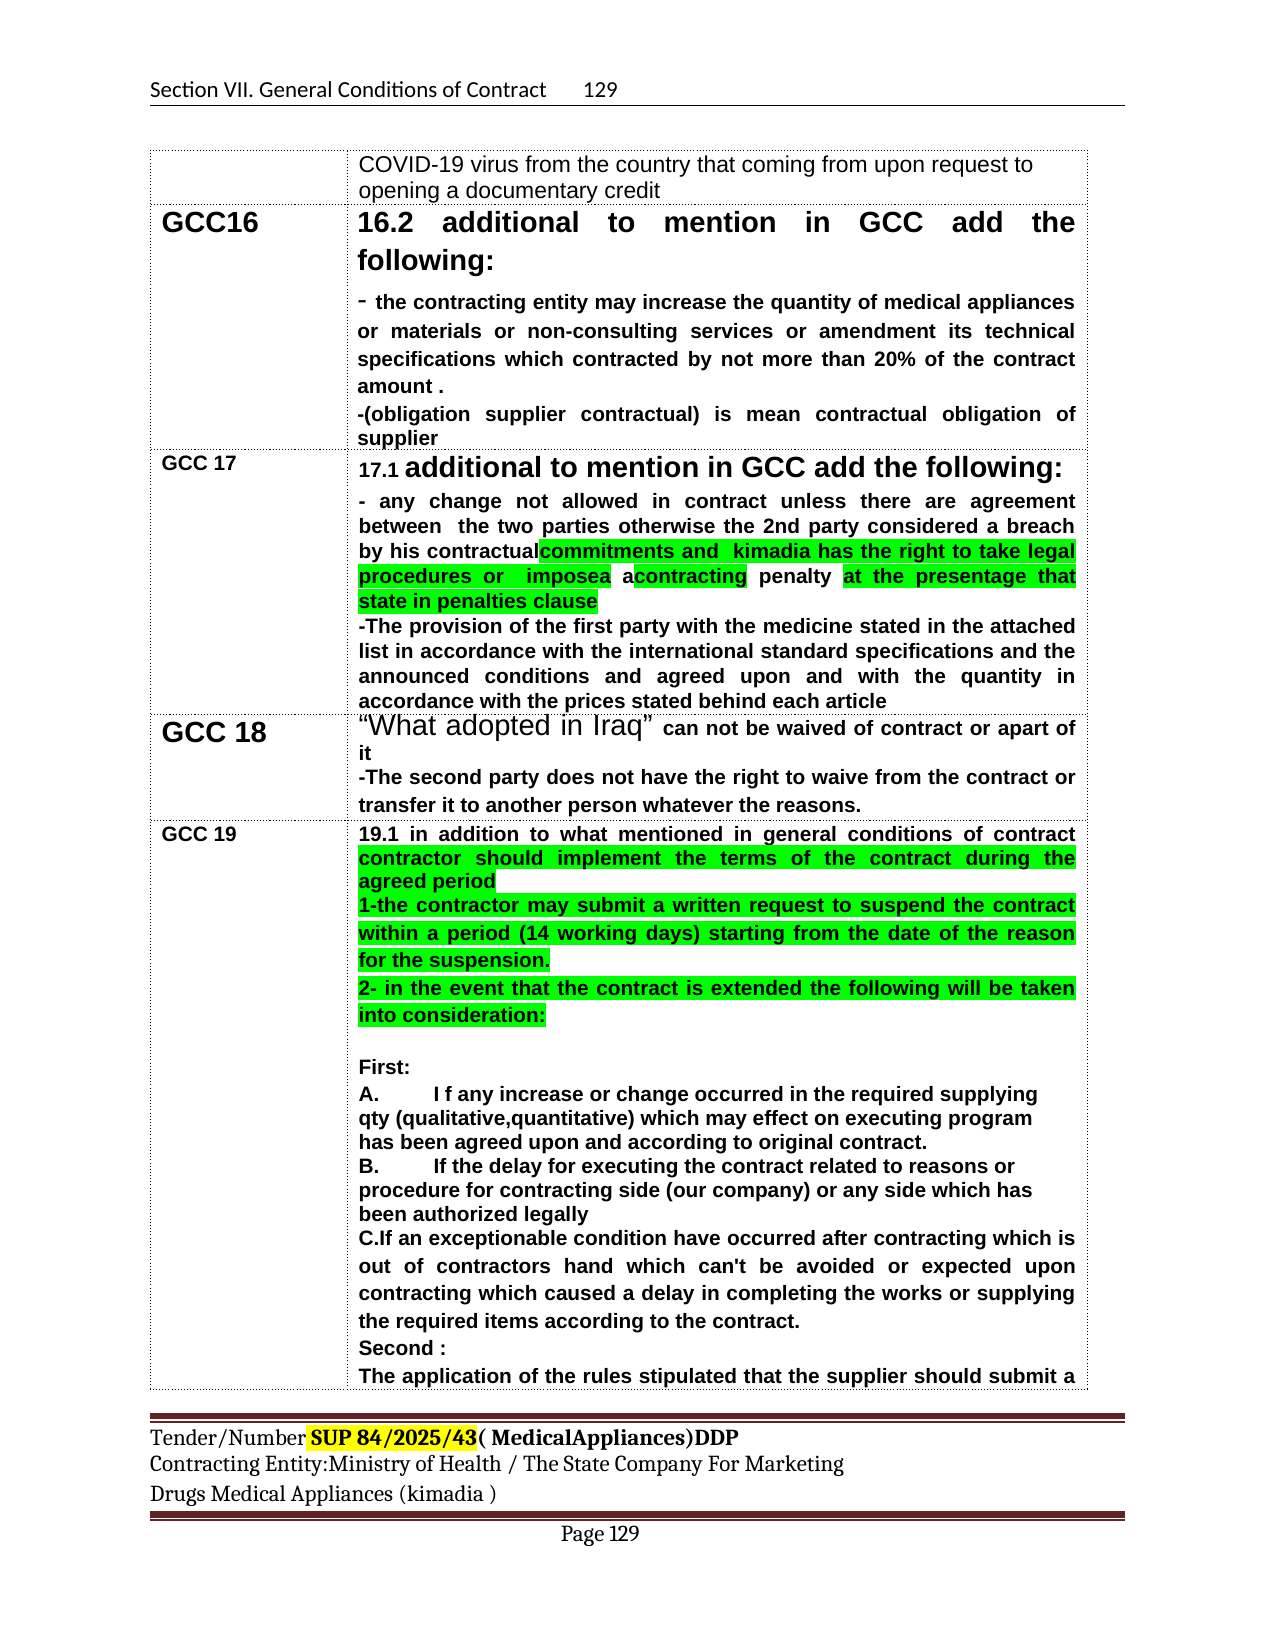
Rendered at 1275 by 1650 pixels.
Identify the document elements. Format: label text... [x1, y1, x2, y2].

table_cell GCC 17 [150, 449, 347, 714]
table_cell [150, 150, 347, 204]
table_cell GCC16 [150, 204, 347, 449]
table_cell 16.2 additional to mention in GCC add the following: - the contracting entity may increase the quantity of medical appliances or materials or non-consulting services or amendment its technical specifications which contracted by not more than 20% of the contract amount . -(obligation supplier contractual) is mean contractual obligation of supplier [347, 204, 1088, 449]
table_cell GCC 19 G.C.C.20 [150, 820, 347, 1388]
table_cell 17.1 additional to mention in GCC add the following: - any change not allowed in contract unless there are agreement between the two parties otherwise the 2nd party considered a breach by his contractualcommitments and kimadia has the right to take legal procedures or imposea acontracting penalty at the presentage that state in penalties clause -The provision of the first party with the medicine stated in the attached list in accordance with the international standard specifications and the announced conditions and agreed upon and with the quantity in accordance with the prices stated behind each article [347, 449, 1088, 714]
table_cell “What adopted in Iraq” can not be waived of contract or apart of it -The second party does not have the right to waive from the contract or transfer it to another person whatever the reasons. [347, 714, 1088, 820]
table_cell GCC 18 [150, 714, 347, 820]
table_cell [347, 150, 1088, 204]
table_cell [347, 820, 1088, 1388]
